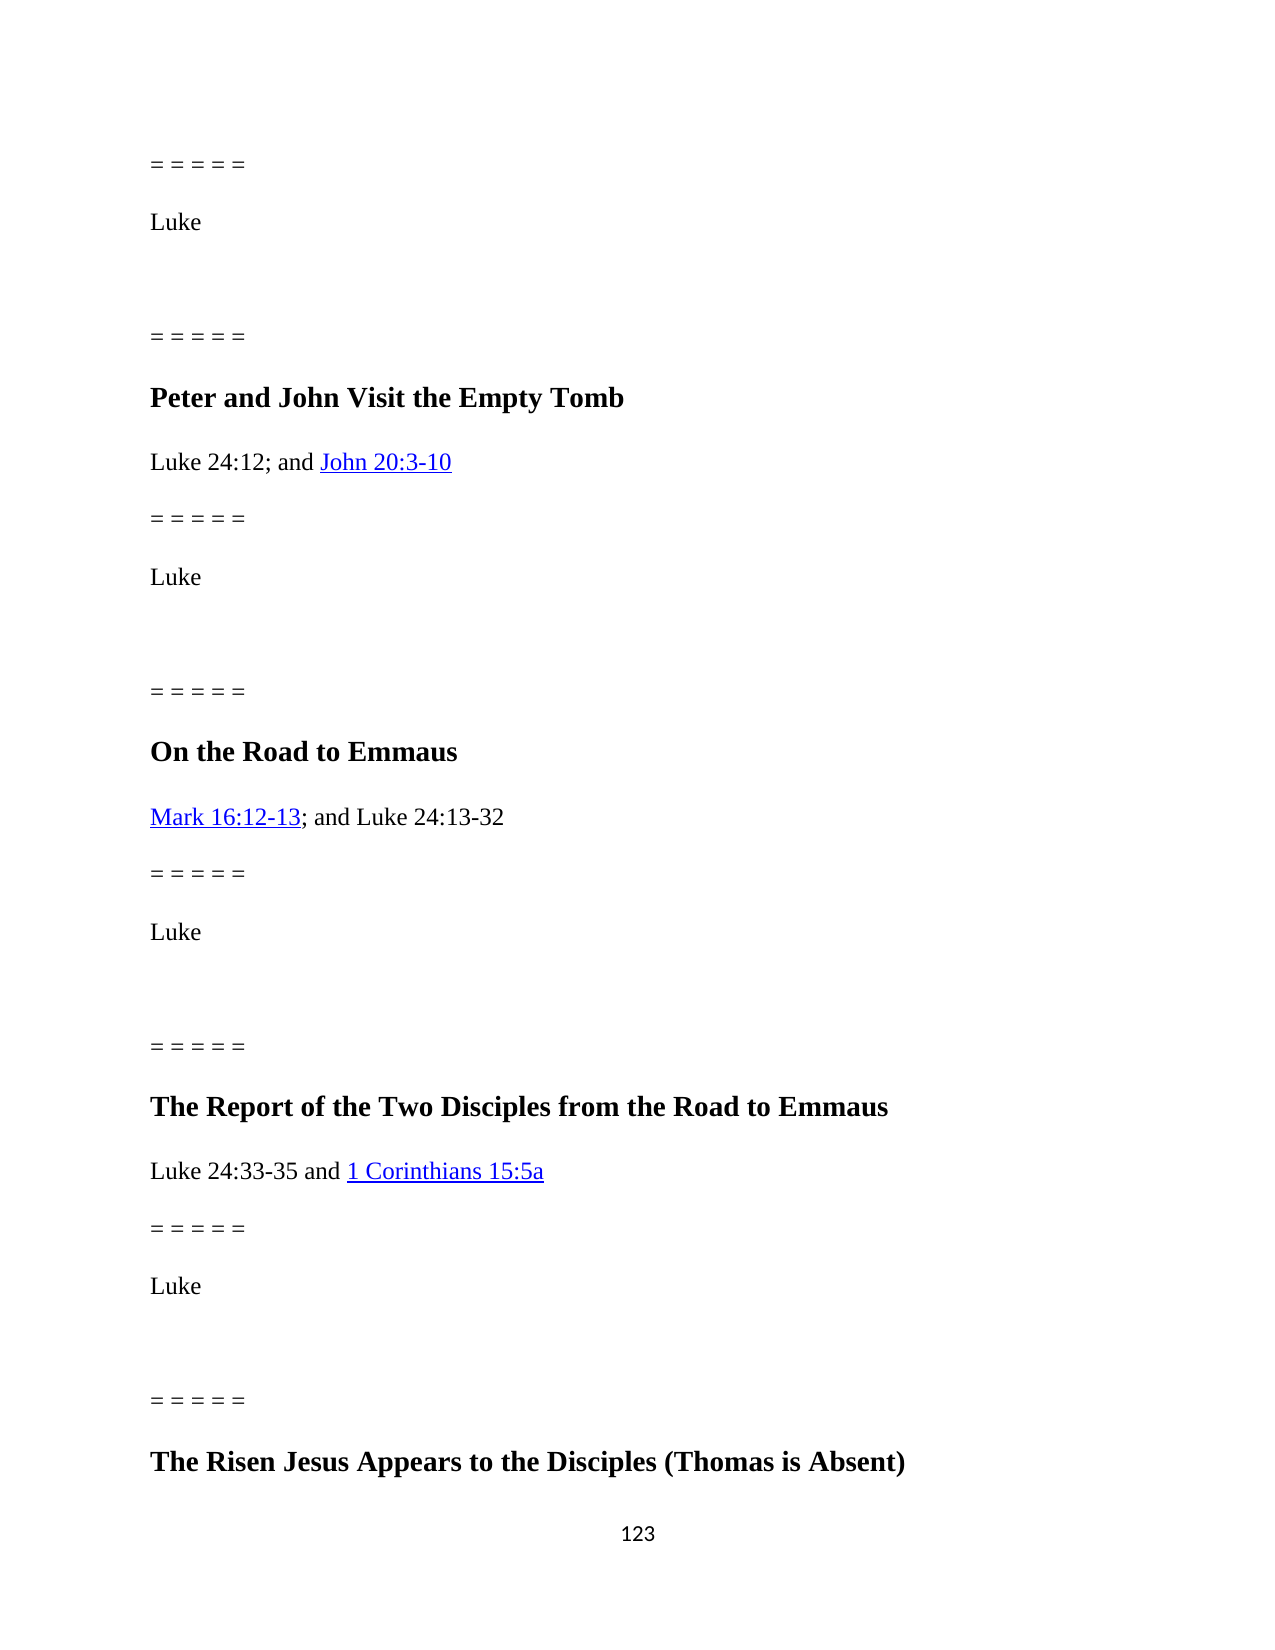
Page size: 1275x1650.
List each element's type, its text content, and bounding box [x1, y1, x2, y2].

text Luke [150, 917, 1122, 945]
text = = = = = [150, 322, 1123, 351]
text Luke 24:12; and John 20:3-10 [150, 447, 1123, 476]
text The Report of the Two Disciples from the Road to Emmaus [150, 1089, 1123, 1123]
text = = = = = [150, 1032, 1123, 1060]
text Luke [150, 562, 1122, 591]
text Luke 24:33-35 and 1 Corinthians 15:5a [150, 1156, 1123, 1185]
text = = = = = [150, 1386, 1123, 1415]
text Peter and John Visit the Empty Tomb [150, 380, 1123, 413]
text Luke [150, 207, 1122, 236]
text Mark 16:12-13; and Luke 24:13-32 [150, 802, 1123, 830]
text = = = = = [150, 677, 1123, 706]
text = = = = = [150, 504, 1123, 533]
text = = = = = [150, 1214, 1123, 1242]
text = = = = = [150, 859, 1123, 888]
text The Risen Jesus Appears to the Disciples (Thomas is Absent) [150, 1444, 1123, 1477]
text = = = = = [150, 150, 1123, 179]
text Luke [150, 1271, 1122, 1300]
text On the Road to Emmaus [150, 734, 1123, 768]
